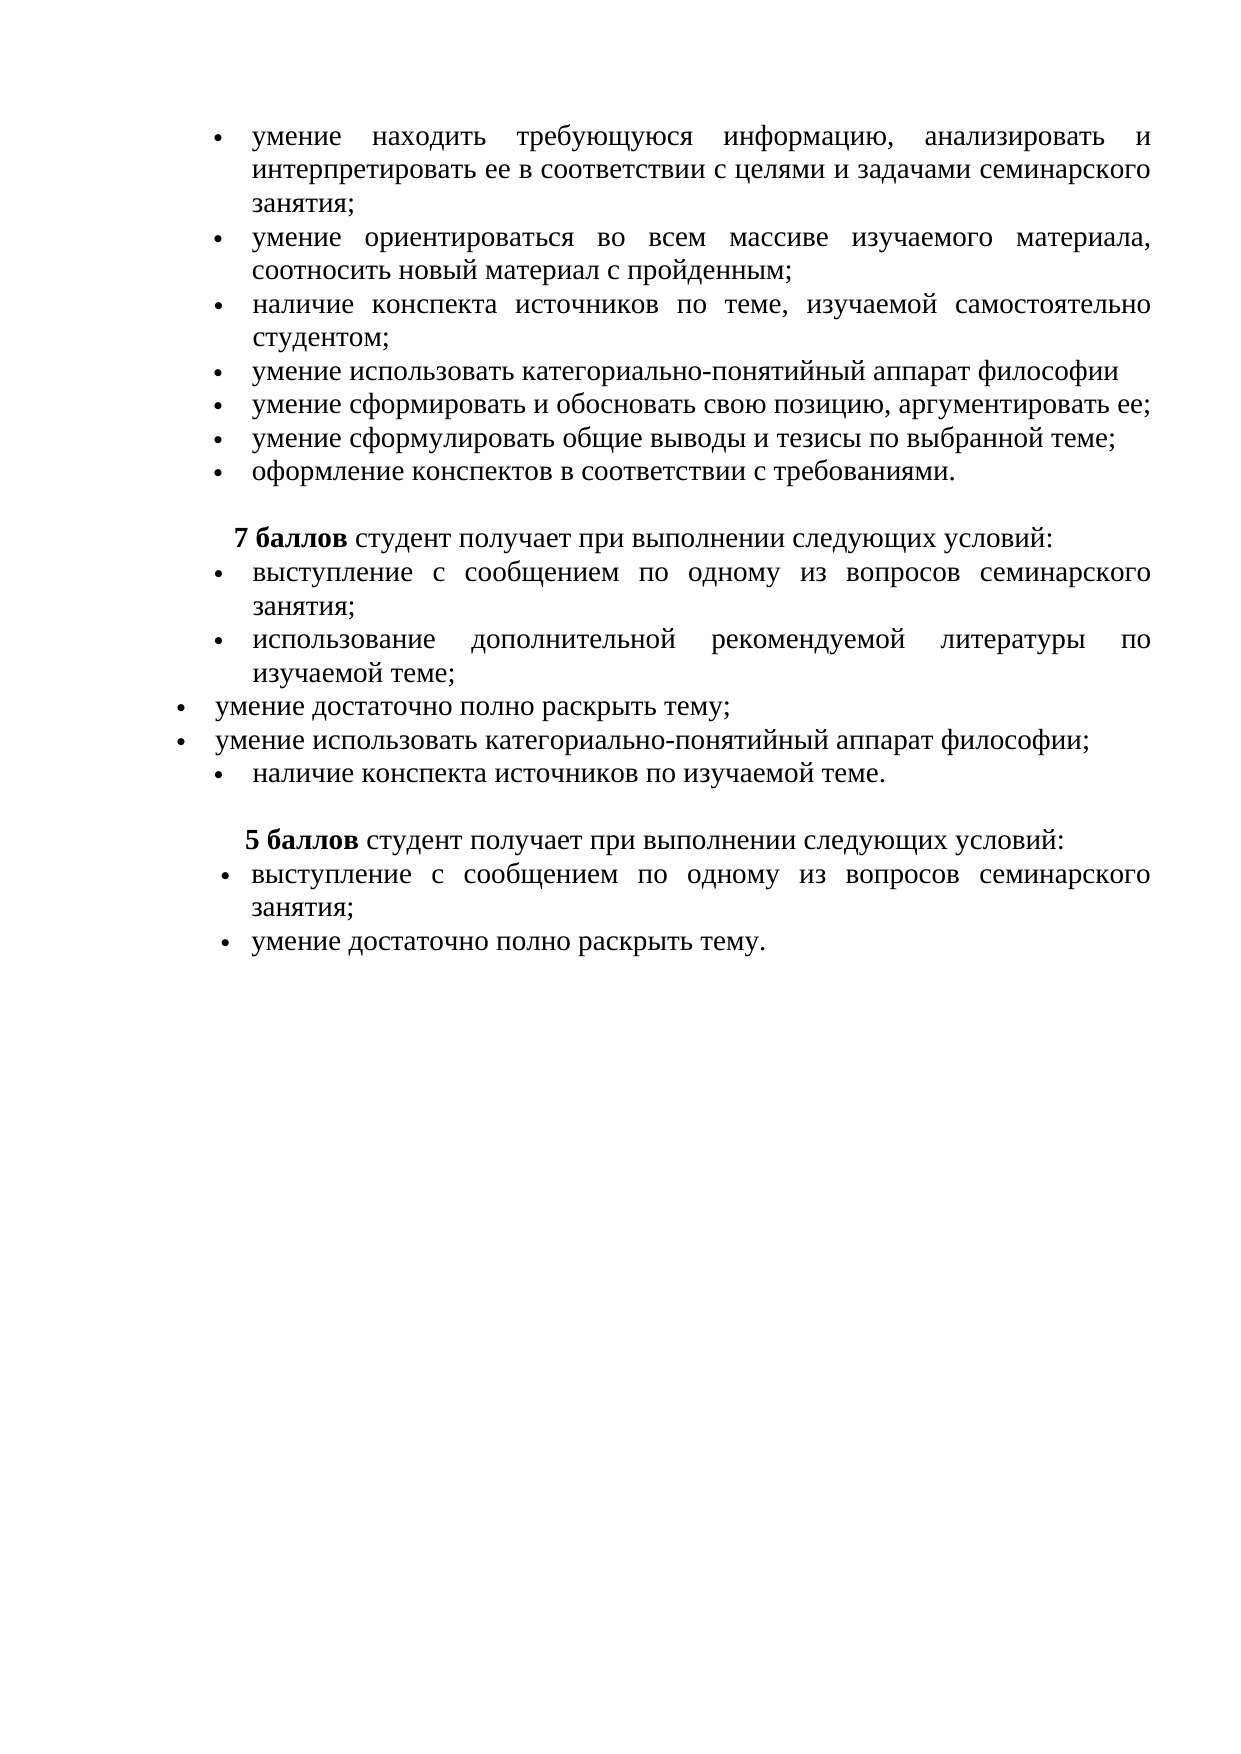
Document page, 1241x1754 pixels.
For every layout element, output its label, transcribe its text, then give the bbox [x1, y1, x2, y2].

list умение сформировать и обосновать свою позицию, аргументировать ее; [214, 386, 1152, 420]
list умение находить требующуюся информацию, анализировать и интерпретировать ее в соответствии с целями и задачами семинарского занятия; [214, 118, 1152, 219]
text 5 баллов студент получает при выполнении следующих условий: [177, 822, 1152, 856]
list выступление с сообщением по одному из вопросов семинарского занятия; [215, 554, 1152, 621]
list умение использовать категориально-понятийный аппарат философии [214, 353, 1152, 386]
list умение достаточно полно раскрыть тему; [177, 688, 1152, 722]
list использование дополнительной рекомендуемой литературы по изучаемой теме; [215, 621, 1152, 688]
text 7 баллов студент получает при выполнении следующих условий: [177, 521, 1152, 554]
list умение сформулировать общие выводы и тезисы по выбранной теме; [214, 420, 1152, 453]
list выступление с сообщением по одному из вопросов семинарского занятия; [222, 856, 1152, 923]
list наличие конспекта источников по теме, изучаемой самостоятельно студентом; [215, 286, 1152, 353]
list умение достаточно полно раскрыть тему. [222, 923, 1152, 957]
list умение использовать категориально-понятийный аппарат философии; [177, 722, 1152, 755]
list оформление конспектов в соответствии с требованиями. [214, 453, 1152, 487]
list наличие конспекта источников по изучаемой теме. [215, 755, 1152, 789]
list умение ориентироваться во всем массиве изучаемого материала, соотносить новый материал с пройденным; [214, 219, 1152, 286]
